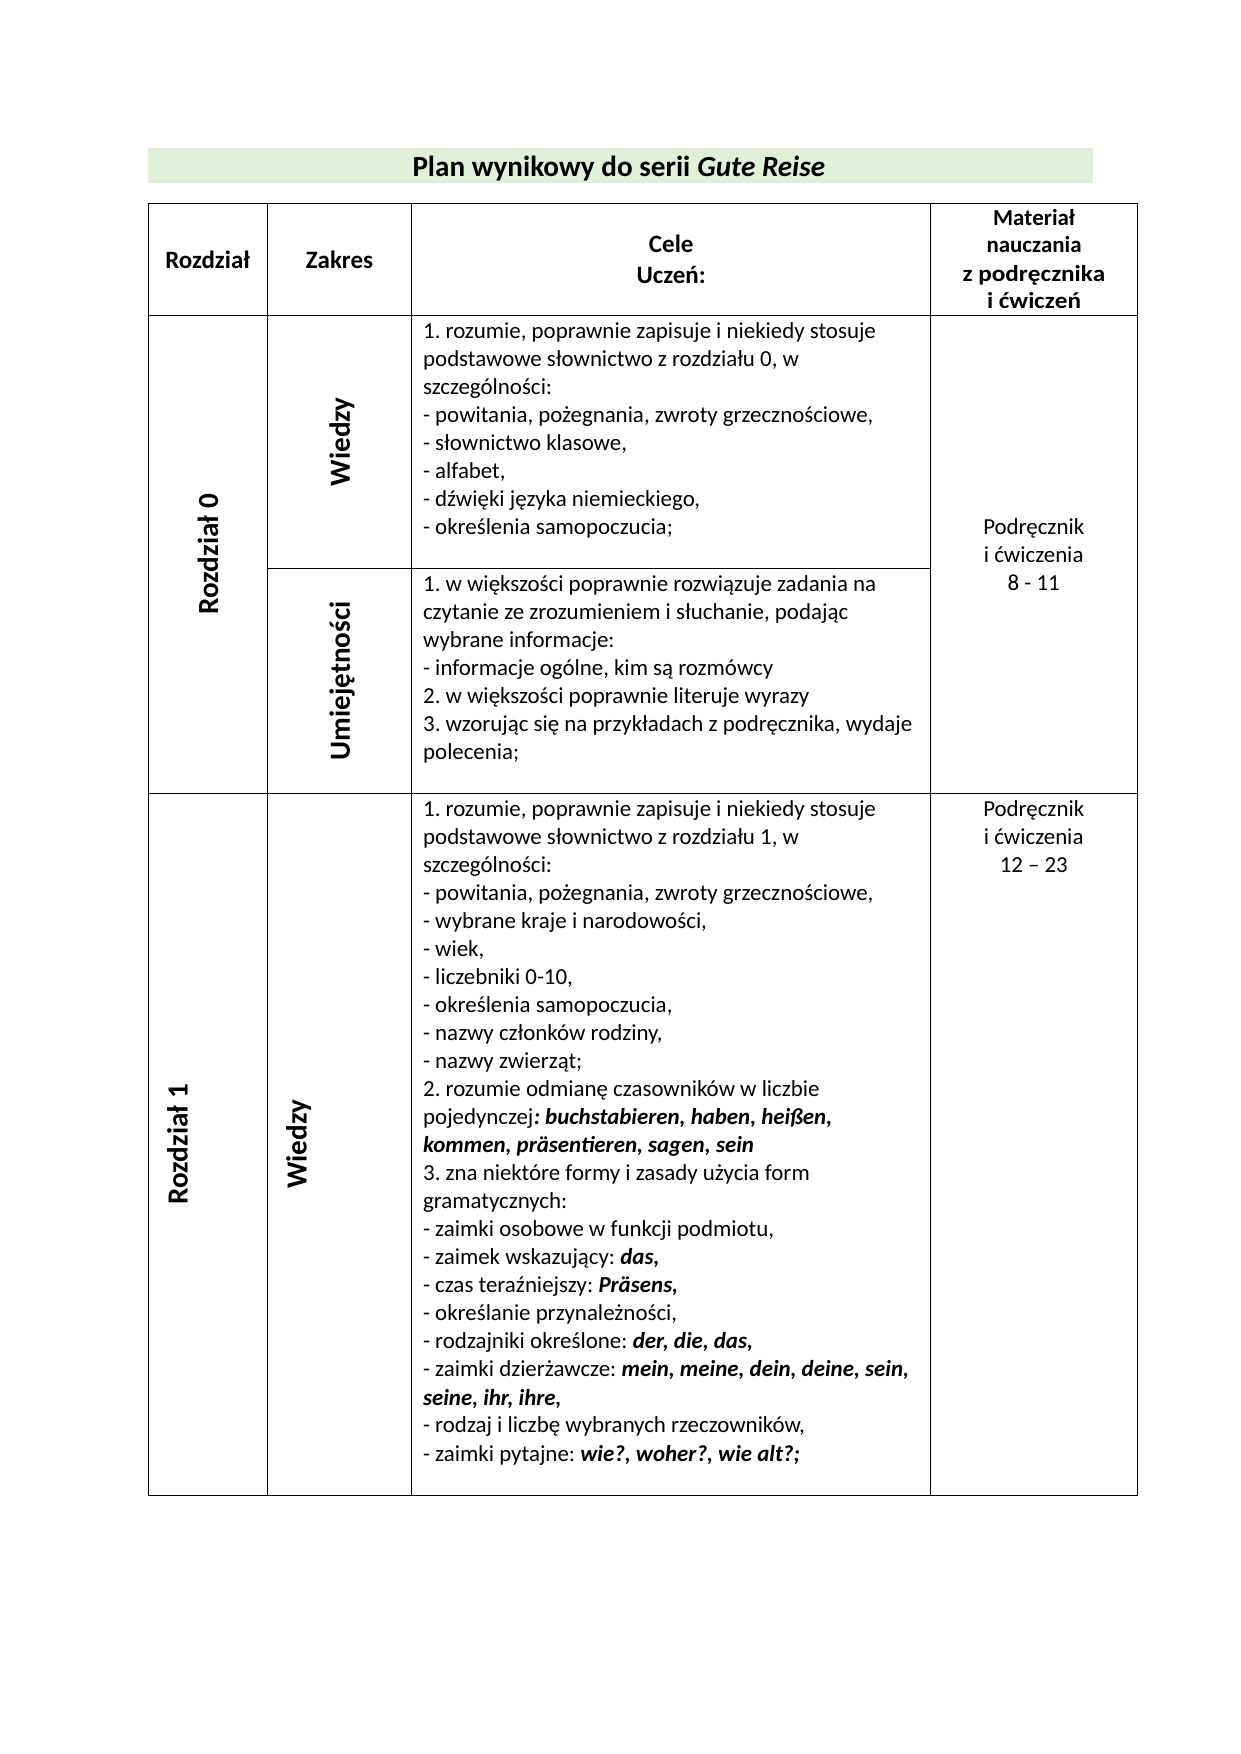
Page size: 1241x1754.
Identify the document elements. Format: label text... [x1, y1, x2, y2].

table_header Rozdział [149, 204, 267, 315]
table_cell 1. rozumie, poprawnie zapisuje i niekiedy stosuje podstawowe słownictwo z rozdziału 0, w szczególności: - powitania, pożegnania, zwroty grzecznościowe, - słownictwo klasowe, - alfabet, - dźwięki języka niemieckiego, - określenia samopoczucia; [412, 316, 930, 568]
table_cell Umiejętności [268, 569, 411, 793]
table_header Materiał nauczania z podręcznika i ćwiczeń [931, 204, 1137, 315]
table_header Zakres [268, 204, 411, 315]
table_cell Wiedzy [268, 794, 411, 1495]
table_cell Wiedzy [268, 316, 411, 568]
table_cell 1. rozumie, poprawnie zapisuje i niekiedy stosuje podstawowe słownictwo z rozdziału 1, w szczególności: - powitania, pożegnania, zwroty grzecznościowe, - wybrane kraje i narodowości, - wiek, - liczebniki 0-10, - określenia samopoczucia, - nazwy członków rodziny, - nazwy zwierząt; 2. rozumie odmianę czasowników w liczbie pojedynczej: buchstabieren, haben, heißen, kommen, präsentieren, sagen, sein 3. zna niektóre formy i zasady użycia form gramatycznych: - zaimki osobowe w funkcji podmiotu, - zaimek wskazujący: das, - czas teraźniejszy: Präsens, - określanie przynależności, - rodzajniki określone: der, die, das, - zaimki dzierżawcze: mein, meine, dein, deine, sein, seine, ihr, ihre, - rodzaj i liczbę wybranych rzeczowników, - zaimki pytajne: wie?, woher?, wie alt?; [412, 794, 930, 1495]
text Plan wynikowy do serii Gute Reise [148, 148, 1093, 183]
table_cell 1. w większości poprawnie rozwiązuje zadania na czytanie ze zrozumieniem i słuchanie, podając wybrane informacje: - informacje ogólne, kim są rozmówcy 2. w większości poprawnie literuje wyrazy 3. wzorując się na przykładach z podręcznika, wydaje polecenia; [412, 569, 930, 793]
table_cell Podręcznik i ćwiczenia 8 - 11 [931, 316, 1137, 793]
table_cell Rozdział 0 [149, 316, 267, 793]
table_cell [931, 794, 1137, 1495]
table_header Cele Uczeń: [412, 204, 930, 315]
table_cell Rozdział 1 [149, 794, 267, 1495]
